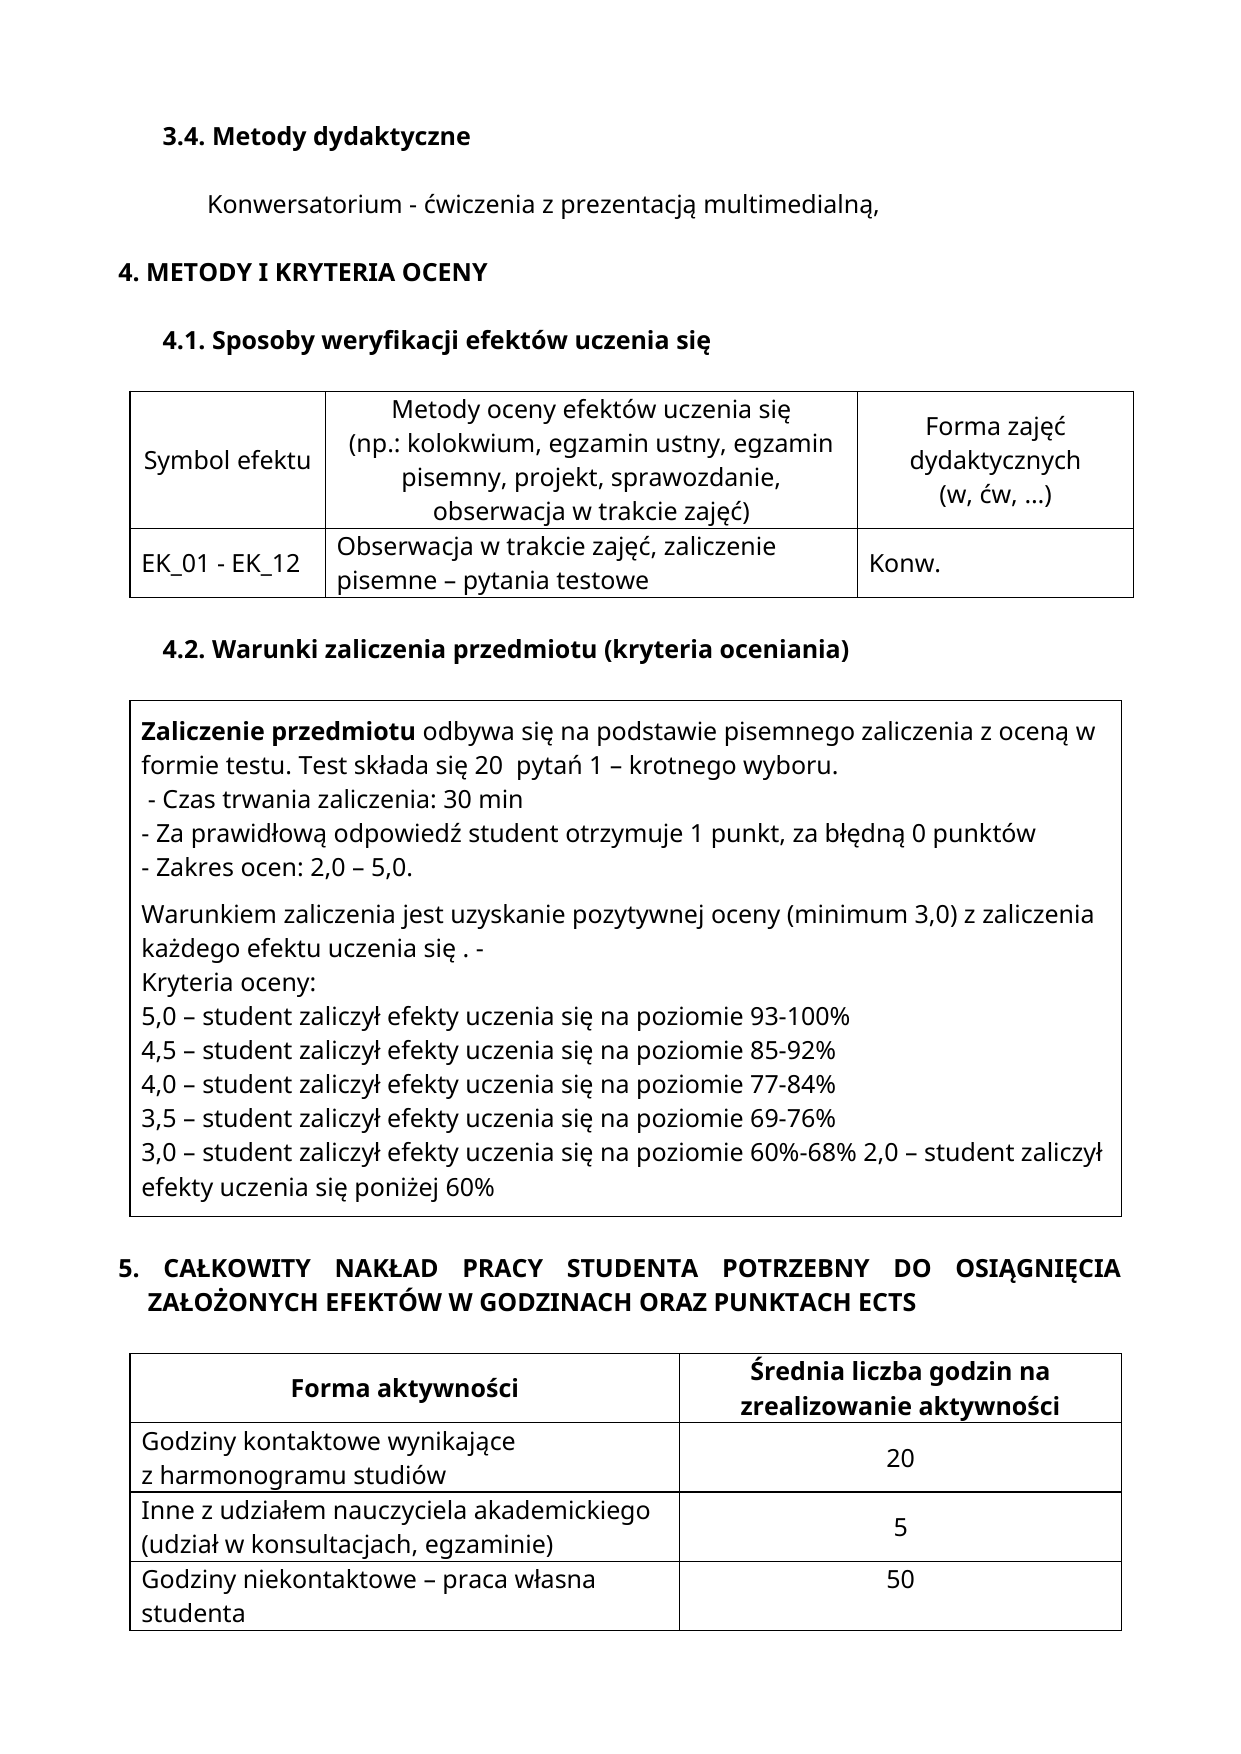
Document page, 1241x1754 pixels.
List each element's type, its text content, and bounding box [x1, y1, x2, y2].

table_cell Obserwacja w trakcie zajęć, zaliczenie pisemne – pytania testowe [326, 529, 857, 597]
table_cell Godziny kontaktowe wynikające z harmonogramu studiów [131, 1423, 679, 1491]
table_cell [131, 1562, 679, 1630]
table_cell EK_01 - EK_12 [131, 529, 325, 597]
table_cell Konw. [858, 529, 1133, 597]
text 3.4. Metody dydaktyczne [162, 118, 1122, 152]
text 4.1. Sposoby weryfikacji efektów uczenia się [162, 322, 1122, 357]
table_cell 20 [680, 1423, 1121, 1491]
table_header Metody oceny efektów uczenia się (np.: kolokwium, egzamin ustny, egzamin pisemny, projekt, sprawozdanie, obserwacja w trakcie zajęć) [326, 392, 857, 528]
table_header Forma zajęć dydaktycznych (w, ćw, …) [858, 392, 1133, 528]
text Konwersatorium - ćwiczenia z prezentacją multimedialną, [207, 186, 1122, 220]
table_header Średnia liczba godzin na zrealizowanie aktywności [680, 1354, 1121, 1422]
table_cell 5 [680, 1493, 1121, 1561]
table_cell 50 [680, 1562, 1121, 1630]
table_header Forma aktywności [131, 1354, 679, 1422]
text 5. CAŁKOWITY NAKŁAD PRACY STUDENTA POTRZEBNY DO OSIĄGNIĘCIA ZAŁOŻONYCH EFEKTÓW W GODZINACH ORAZ PUNKTACH ECTS [118, 1251, 1122, 1319]
table_header Zaliczenie przedmiotu odbywa się na podstawie pisemnego zaliczenia z oceną w formie testu. Test składa się 20 pytań 1 – krotnego wyboru. - Czas trwania zaliczenia: 30 min - Za prawidłową odpowiedź student otrzymuje 1 punkt, za błędną 0 punktów - Zakres ocen: 2,0 – 5,0. Warunkiem zaliczenia jest uzyskanie pozytywnej oceny (minimum 3,0) z zaliczenia każdego efektu uczenia się . - Kryteria oceny: 5,0 – student zaliczył efekty uczenia się na poziomie 93-100% 4,5 – student zaliczył efekty uczenia się na poziomie 85-92% 4,0 – student zaliczył efekty uczenia się na poziomie 77-84% 3,5 – student zaliczył efekty uczenia się na poziomie 69-76% 3,0 – student zaliczył efekty uczenia się na poziomie 60%-68% 2,0 – student zaliczył efekty uczenia się poniżej 60% [131, 701, 1121, 1216]
text 4.2. Warunki zaliczenia przedmiotu (kryteria oceniania) [162, 632, 1122, 666]
text 4. METODY I KRYTERIA OCENY [118, 254, 1122, 288]
table_header Symbol efektu [131, 392, 325, 528]
table_cell Inne z udziałem nauczyciela akademickiego (udział w konsultacjach, egzaminie) [131, 1493, 679, 1561]
